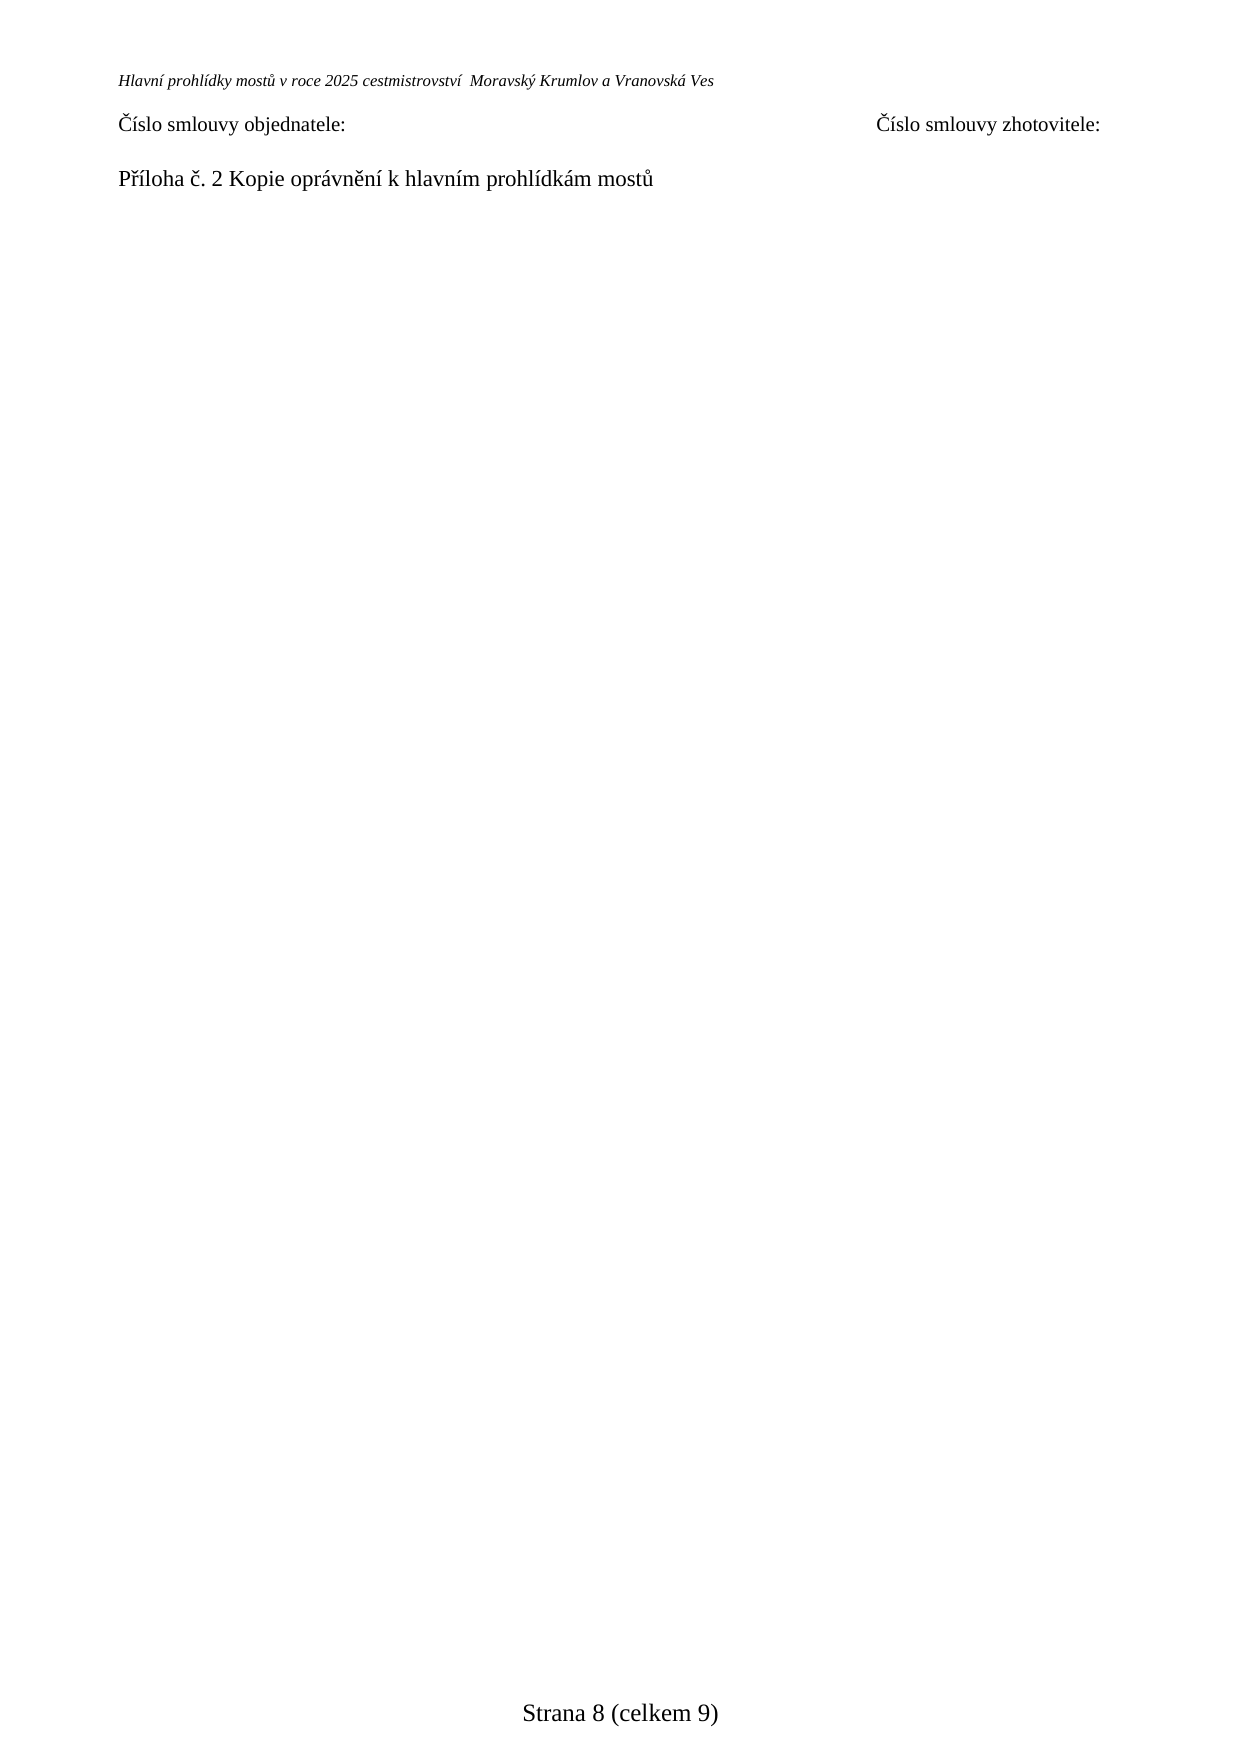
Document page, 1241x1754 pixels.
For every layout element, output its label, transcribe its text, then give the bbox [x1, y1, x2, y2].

text Příloha č. 2 Kopie oprávnění k hlavním prohlídkám mostů [118, 165, 1122, 192]
